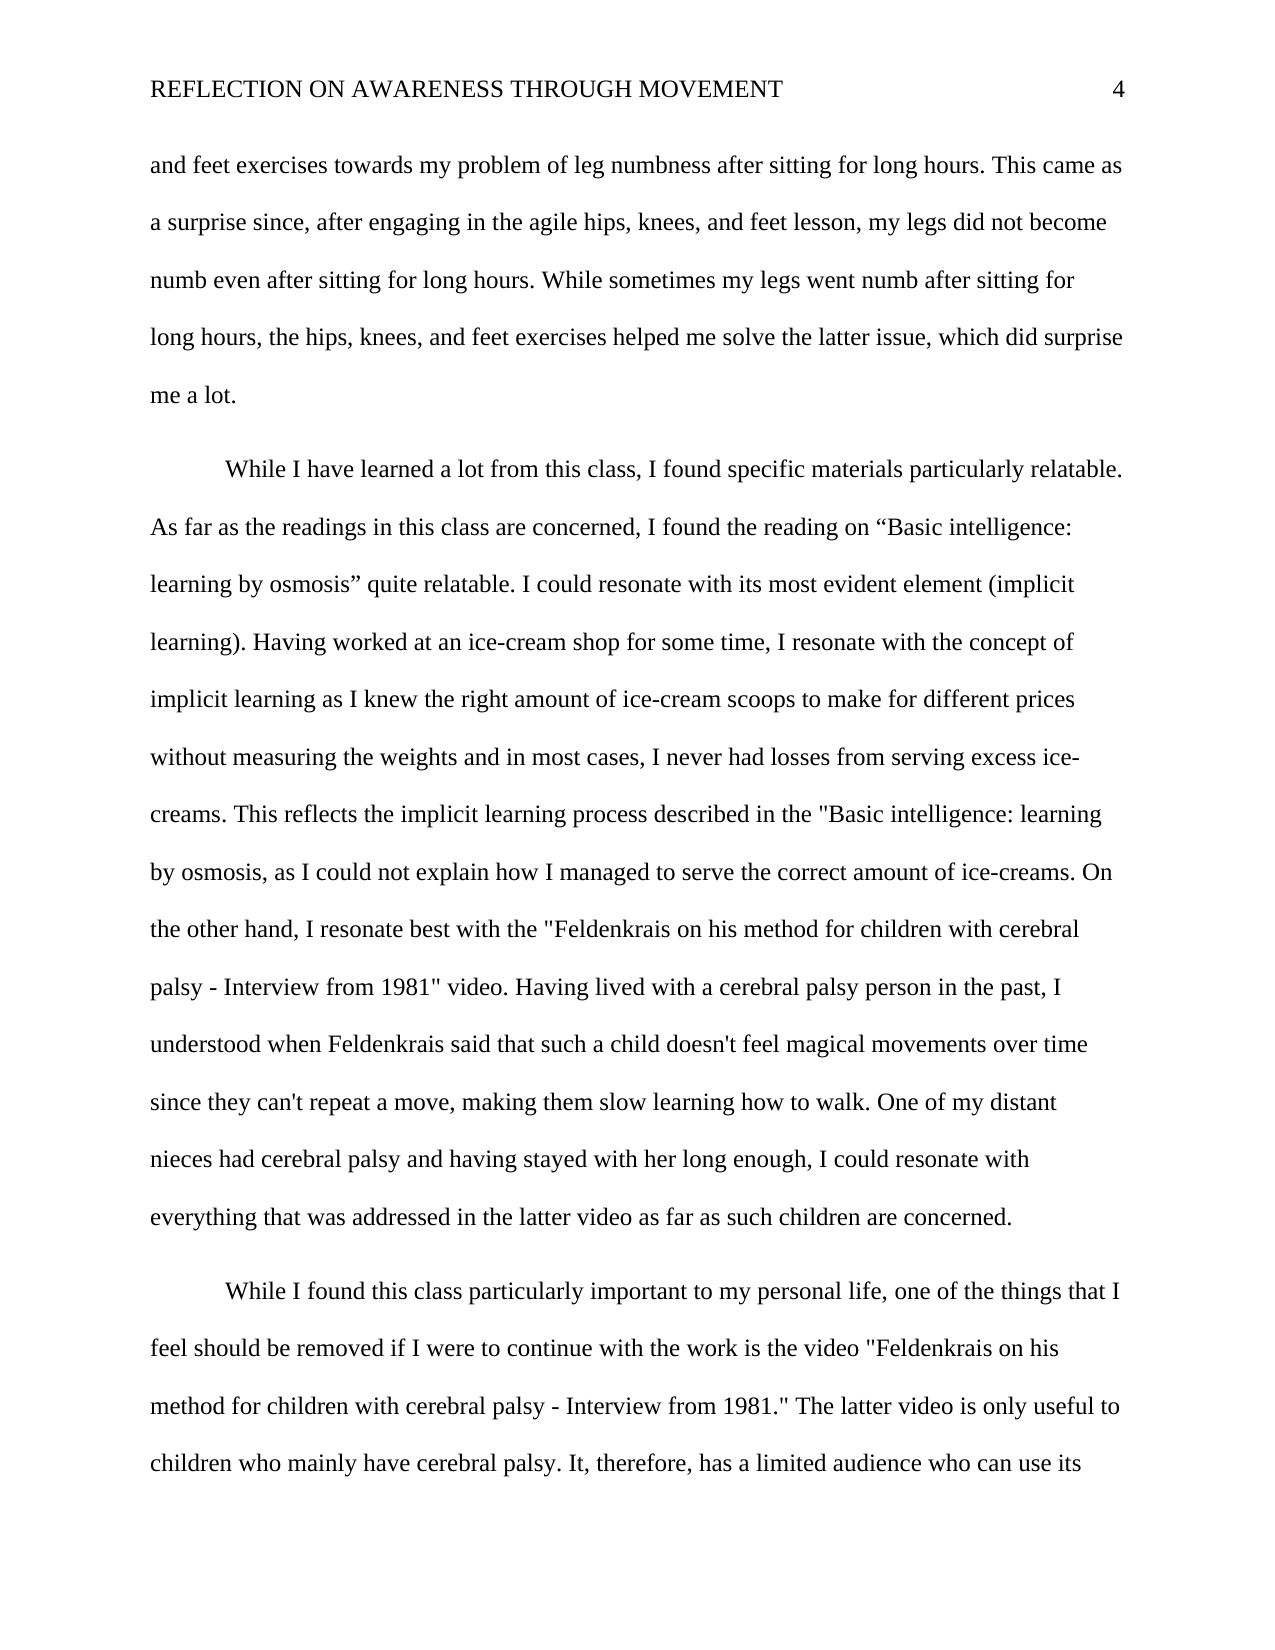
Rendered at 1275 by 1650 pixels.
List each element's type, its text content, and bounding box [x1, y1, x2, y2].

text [150, 150, 1125, 409]
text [150, 1276, 1125, 1477]
text While I have learned a lot from this class, I found specific materials particularly relatable. As far as the readings in this class are concerned, I found the reading on “Basic intelligence: learning by osmosis” quite relatable. I could resonate with its most evident element (implicit learning). Having worked at an ice-cream shop for some time, I resonate with the concept of implicit learning as I knew the right amount of ice-cream scoops to make for different prices without measuring the weights and in most cases, I never had losses from serving excess ice-creams. This reflects the implicit learning process described in the "Basic intelligence: learning by osmosis, as I could not explain how I managed to serve the correct amount of ice-creams. On the other hand, I resonate best with the "Feldenkrais on his method for children with cerebral palsy - Interview from 1981" video. Having lived with a cerebral palsy person in the past, I understood when Feldenkrais said that such a child doesn't feel magical movements over time since they can't repeat a move, making them slow learning how to walk. One of my distant nieces had cerebral palsy and having stayed with her long enough, I could resonate with everything that was addressed in the latter video as far as such children are concerned. [150, 454, 1125, 1230]
